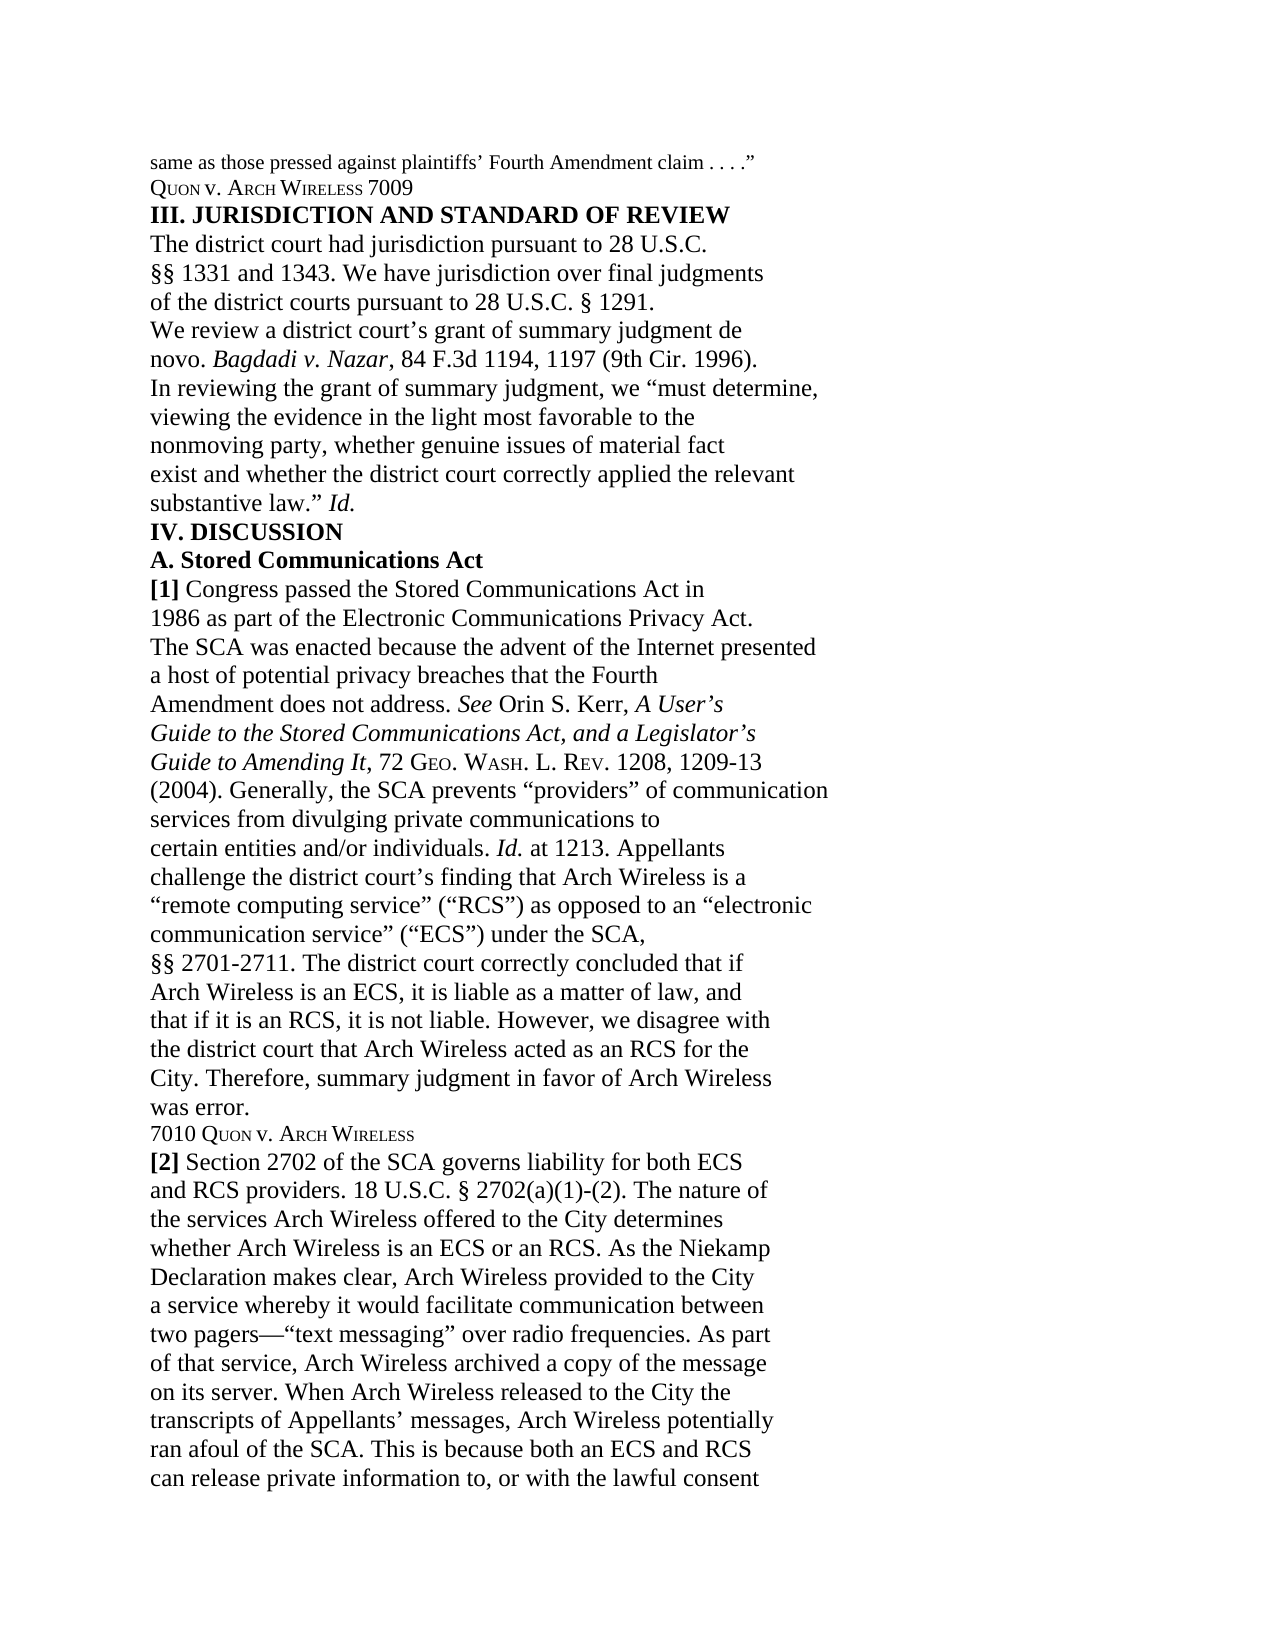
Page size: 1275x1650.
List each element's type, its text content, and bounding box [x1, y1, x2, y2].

text two pagers—“text messaging” over radio frequencies. As part [150, 1319, 1125, 1348]
text on its server. When Arch Wireless released to the City the [150, 1377, 1125, 1406]
text and RCS providers. 18 U.S.C. § 2702(a)(1)-(2). The nature of [150, 1176, 1125, 1204]
text [2] Section 2702 of the SCA governs liability for both ECS [150, 1147, 1125, 1176]
text Guide to Amending It, 72 GEO. WASH. L. REV. 1208, 1209-13 [150, 747, 1125, 775]
text novo. Bagdadi v. Nazar, 84 F.3d 1194, 1197 (9th Cir. 1996). [150, 344, 1125, 373]
text whether Arch Wireless is an ECS or an RCS. As the Niekamp [150, 1233, 1125, 1262]
text a host of potential privacy breaches that the Fourth [150, 660, 1125, 689]
text In reviewing the grant of summary judgment, we “must determine, [150, 373, 1125, 402]
text was error. [150, 1092, 1125, 1120]
text [1] Congress passed the Stored Communications Act in [150, 574, 1125, 603]
text substantive law.” Id. [150, 488, 1125, 517]
text City. Therefore, summary judgment in favor of Arch Wireless [150, 1063, 1125, 1092]
text §§ 1331 and 1343. We have jurisdiction over final judgments [150, 258, 1125, 287]
text IV. DISCUSSION [150, 517, 1125, 545]
text §§ 2701-2711. The district court correctly concluded that if [150, 948, 1125, 977]
text We review a district court’s grant of summary judgment de [150, 315, 1125, 344]
text communication service” (“ECS”) under the SCA, [150, 919, 1125, 948]
text that if it is an RCS, it is not liable. However, we disagree with [150, 1005, 1125, 1034]
text nonmoving party, whether genuine issues of material fact [150, 430, 1125, 459]
text QUON v. ARCH WIRELESS 7009 [150, 174, 1125, 200]
text III. JURISDICTION AND STANDARD OF REVIEW [150, 200, 1125, 229]
text of that service, Arch Wireless archived a copy of the message [150, 1348, 1125, 1377]
text the district court that Arch Wireless acted as an RCS for the [150, 1034, 1125, 1063]
text exist and whether the district court correctly applied the relevant [150, 459, 1125, 488]
text The district court had jurisdiction pursuant to 28 U.S.C. [150, 229, 1125, 258]
text Guide to the Stored Communications Act, and a Legislator’s [150, 718, 1125, 747]
text of the district courts pursuant to 28 U.S.C. § 1291. [150, 287, 1125, 315]
text A. Stored Communications Act [150, 545, 1125, 574]
text Arch Wireless is an ECS, it is liable as a matter of law, and [150, 977, 1125, 1005]
text Declaration makes clear, Arch Wireless provided to the City [150, 1262, 1125, 1291]
text (2004). Generally, the SCA prevents “providers” of communication [150, 775, 1125, 804]
text transcripts of Appellants’ messages, Arch Wireless potentially [150, 1406, 1125, 1434]
text services from divulging private communications to [150, 804, 1125, 833]
text ran afoul of the SCA. This is because both an ECS and RCS [150, 1434, 1125, 1463]
text Amendment does not address. See Orin S. Kerr, A User’s [150, 689, 1125, 718]
text 1986 as part of the Electronic Communications Privacy Act. [150, 603, 1125, 632]
text “remote computing service” (“RCS”) as opposed to an “electronic [150, 890, 1125, 919]
text a service whereby it would facilitate communication between [150, 1291, 1125, 1319]
text The SCA was enacted because the advent of the Internet presented [150, 632, 1125, 660]
text the services Arch Wireless offered to the City determines [150, 1204, 1125, 1233]
text can release private information to, or with the lawful consent [150, 1463, 1125, 1492]
text same as those pressed against plaintiffs’ Fourth Amendment claim . . . .” [150, 150, 1125, 174]
text 7010 QUON v. ARCH WIRELESS [150, 1120, 1125, 1147]
text viewing the evidence in the light most favorable to the [150, 402, 1125, 430]
text certain entities and/or individuals. Id. at 1213. Appellants [150, 833, 1125, 862]
text challenge the district court’s finding that Arch Wireless is a [150, 862, 1125, 890]
